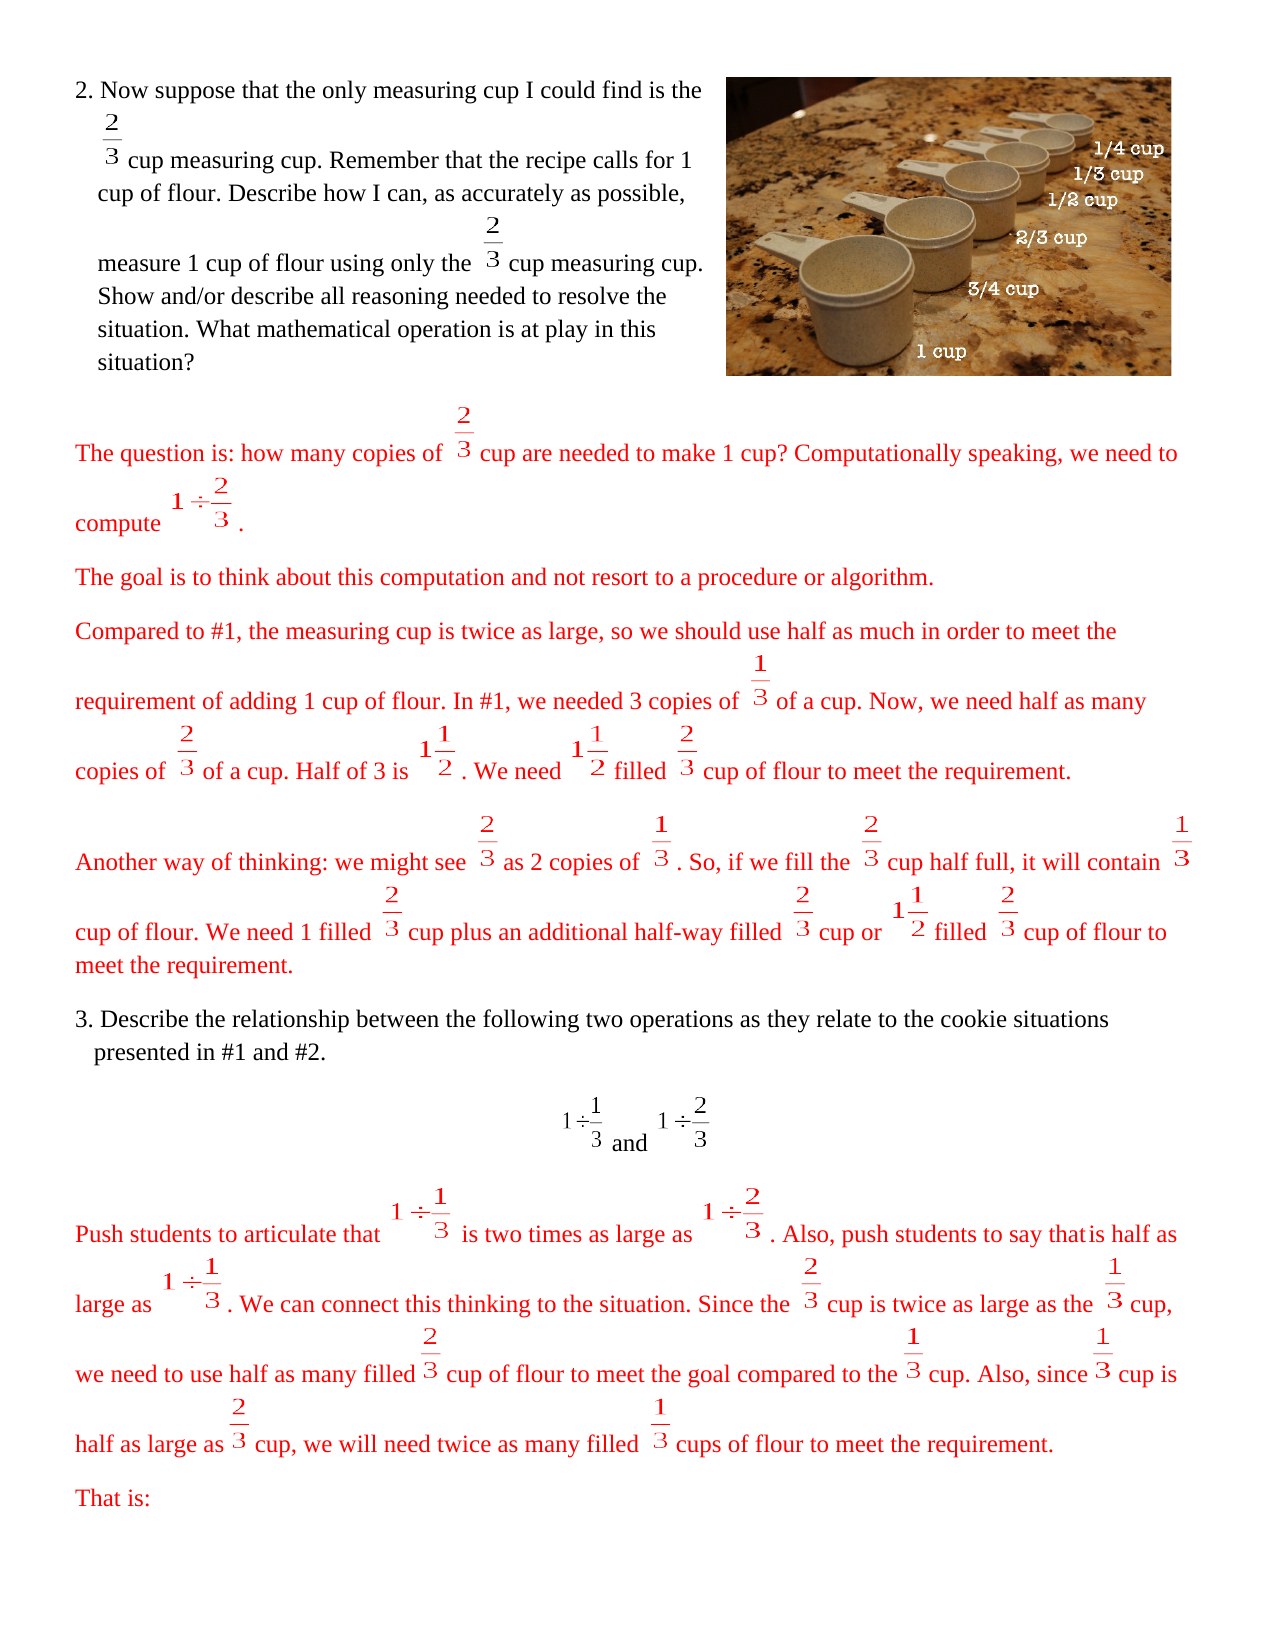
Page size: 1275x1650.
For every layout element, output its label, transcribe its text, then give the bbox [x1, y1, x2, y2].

text Compared to #1, the measuring cup is twice as large, so we should use half as much in order to meet the requirement of adding 1 cup of flour. In #1, we needed 3 copies of of a cup. Now, we need half as many copies of of a cup. Half of 3 is . We need filled cup of flour to meet the requirement. [75, 616, 1200, 785]
text The question is: how many copies of cup are needed to make 1 cup? Computationally speaking, we need to compute . [75, 401, 1200, 537]
text That is: [75, 1483, 1200, 1512]
text The goal is to think about this computation and not resort to a procedure or algorithm. [75, 562, 1200, 591]
picture [724, 77, 1171, 375]
text Another way of thinking: we might see as 2 copies of . So, if we fill the cup half full, it will contain cup of flour. We need 1 filled cup plus an additional half-way filled cup or filled cup of flour to meet the requirement. [75, 810, 1200, 979]
text and [75, 1091, 1200, 1157]
text 3. Describe the relationship between the following two operations as they relate to the cookie situations presented in #1 and #2. [75, 1004, 1200, 1066]
text Push students to articulate that is two times as large as . Also, push students to say thatis half as large as . We can connect this thinking to the situation. Since the cup is twice as large as the cup, we need to use half as many filledcup of flour to meet the goal compared to thecup. Also, sincecup is half as large ascup, we will need twice as many filled cups of flour to meet the requirement. [75, 1182, 1200, 1458]
